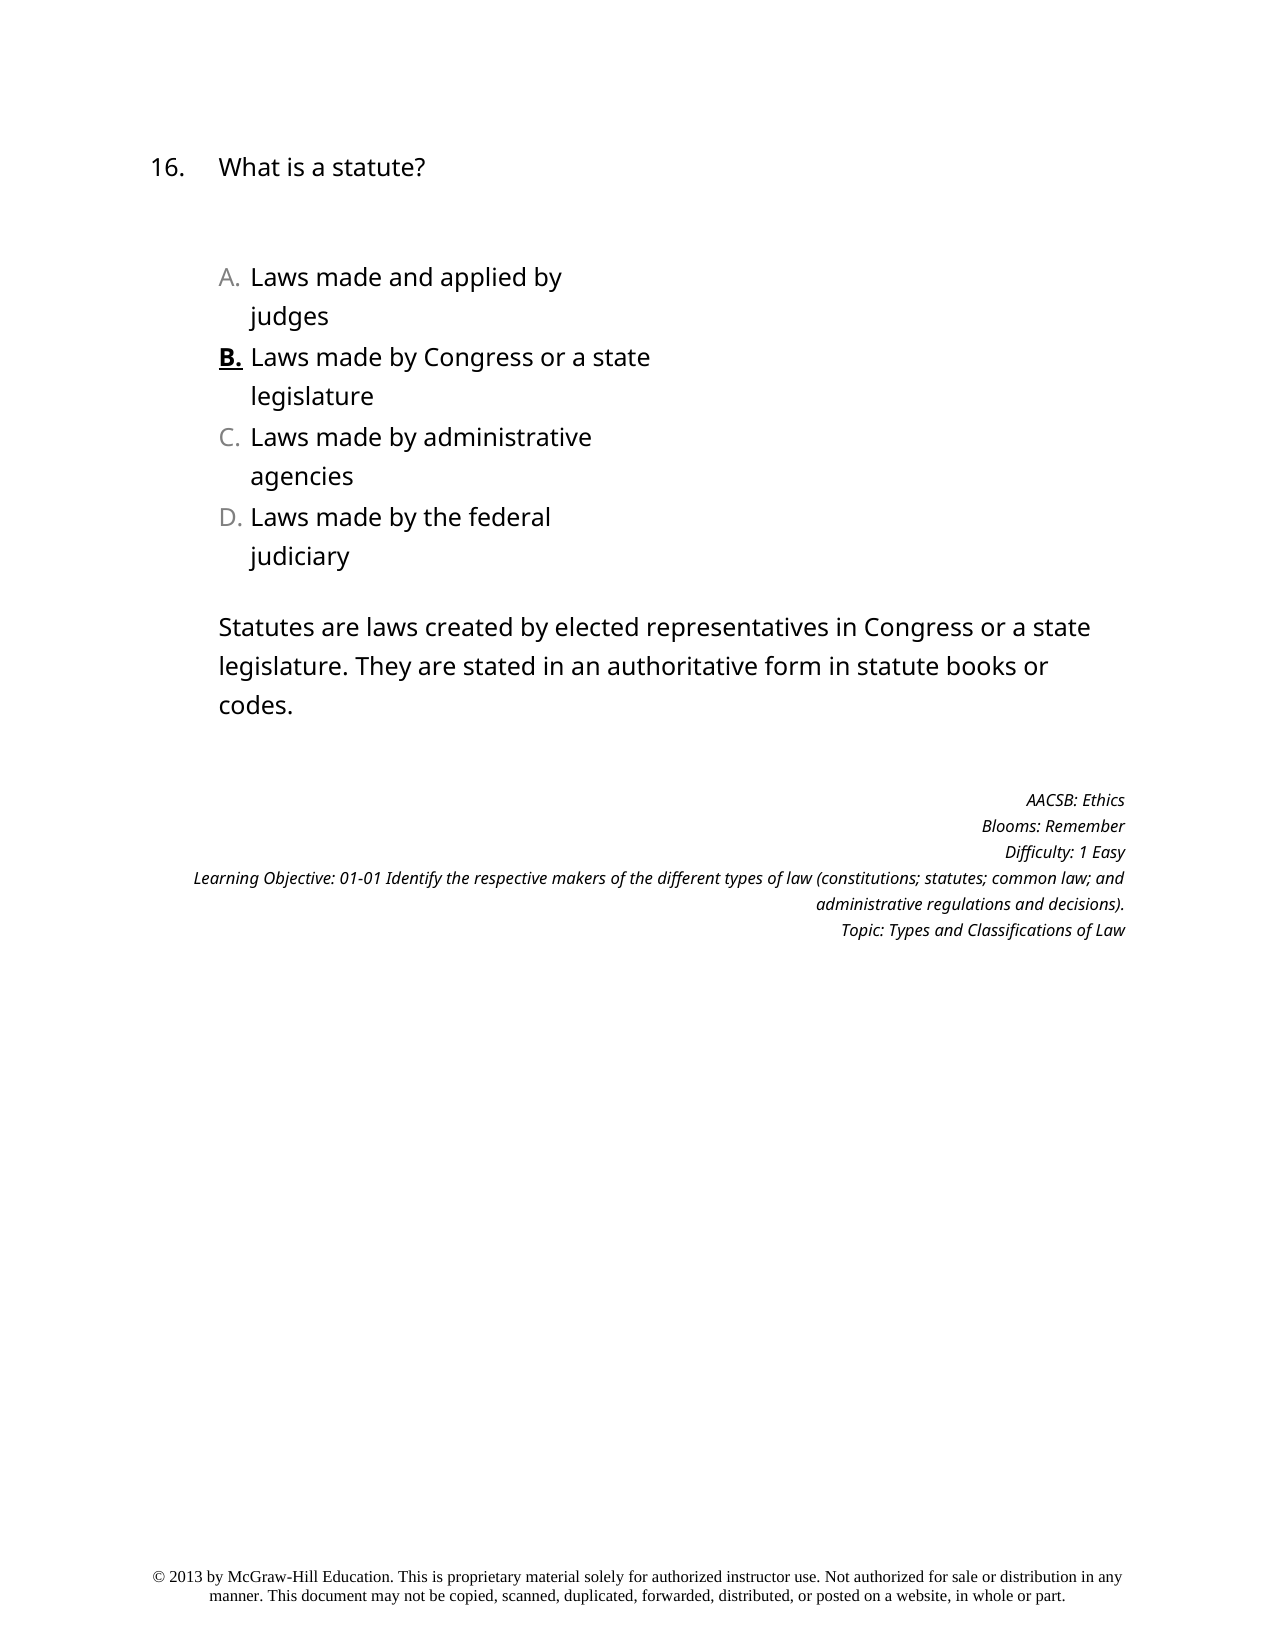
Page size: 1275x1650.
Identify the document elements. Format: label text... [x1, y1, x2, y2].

table_header AACSB: Ethics Blooms: Remember Difficulty: 1 Easy Learning Objective: 01-01 Identify the respective makers of the different types of law (constitutions; statutes; common law; and administrative regulations and decisions). Topic: Types and Classifications of Law [150, 788, 1125, 977]
table_header 16. [150, 150, 218, 759]
table_header What is a statute? Statutes are laws created by elected representatives in Congress or a state legislature. They are stated in an authoritative form in statute books or codes. [218, 150, 1125, 759]
